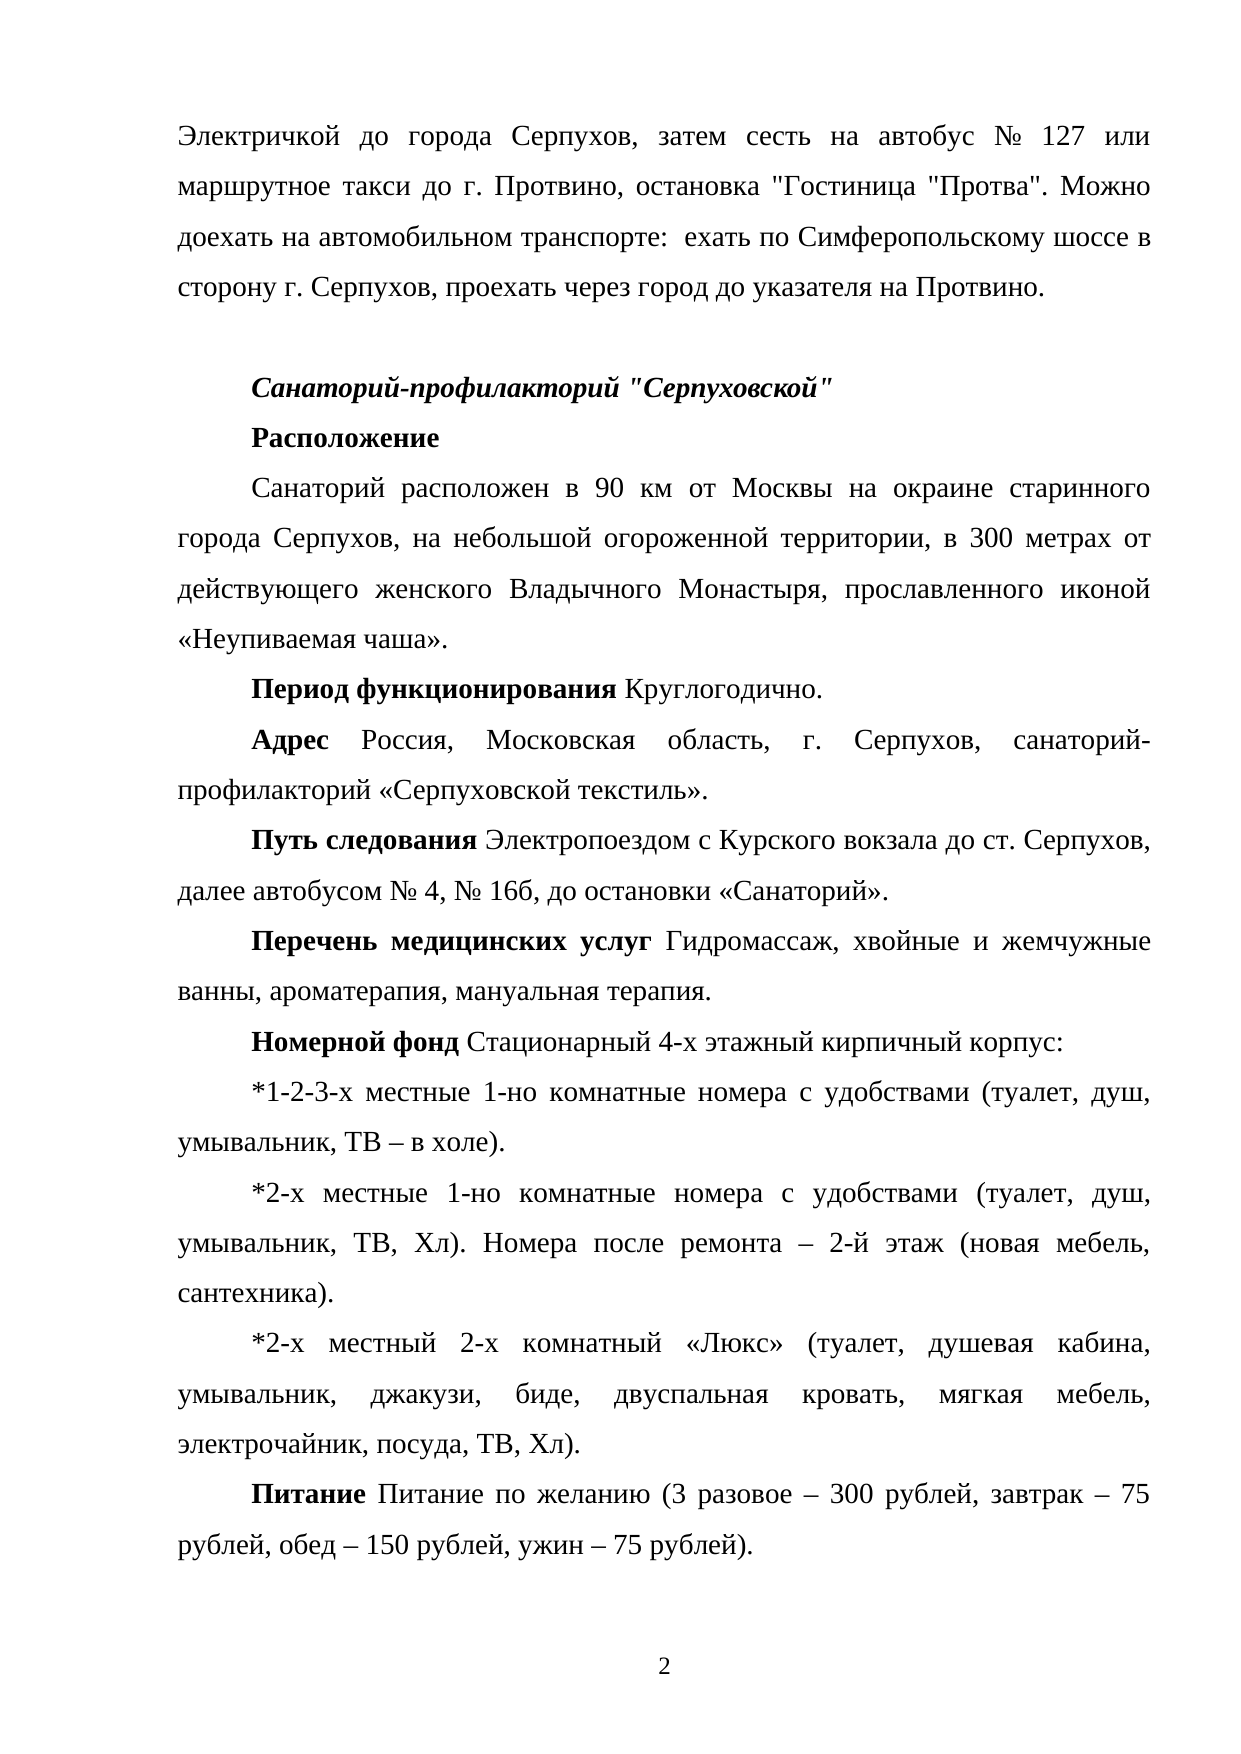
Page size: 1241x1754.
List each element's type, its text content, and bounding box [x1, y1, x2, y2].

text *2-х местный 2-х комнатный «Люкс» (туалет, душевая кабина, умывальник, джакузи, биде, двуспальная кровать, мягкая мебель, электрочайник, посуда, ТВ, Хл). [177, 1326, 1152, 1460]
text *1-2-3-х местные 1-но комнатные номера с удобствами (туалет, душ, умывальник, ТВ – в холе). [177, 1074, 1152, 1158]
text *2-х местные 1-но комнатные номера с удобствами (туалет, душ, умывальник, ТВ, Хл). Номера после ремонта – 2-й этаж (новая мебель, сантехника). [177, 1175, 1152, 1309]
text Расположение [177, 420, 1152, 453]
text Период функционирования Круглогодично. [177, 672, 1152, 705]
text Адрес Россия, Московская область, г. Серпухов, санаторий-профилакторий «Серпуховской текстиль». [177, 722, 1152, 806]
text Номерной фонд Стационарный 4-х этажный кирпичный корпус: [177, 1024, 1152, 1057]
text Перечень медицинских услуг Гидромассаж, хвойные и жемчужные ванны, ароматерапия, мануальная терапия. [177, 923, 1152, 1007]
text Санаторий-профилакторий "Серпуховской" [177, 370, 1152, 403]
text Путь следования Электропоездом с Курского вокзала до ст. Серпухов, далее автобусом № 4, № 16б, до остановки «Санаторий». [177, 822, 1152, 906]
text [177, 118, 1152, 303]
text Санаторий расположен в от Москвы на окраине старинного города Серпухов, на небольшой огороженной территории, в от действующего женского Владычного Монастыря, прославленного иконой «Неупиваемая чаша». [177, 470, 1152, 655]
text Питание Питание по желанию (3 разовое – 300 рублей, завтрак – 75 рублей, обед – 150 рублей, ужин – 75 рублей). [177, 1477, 1152, 1560]
